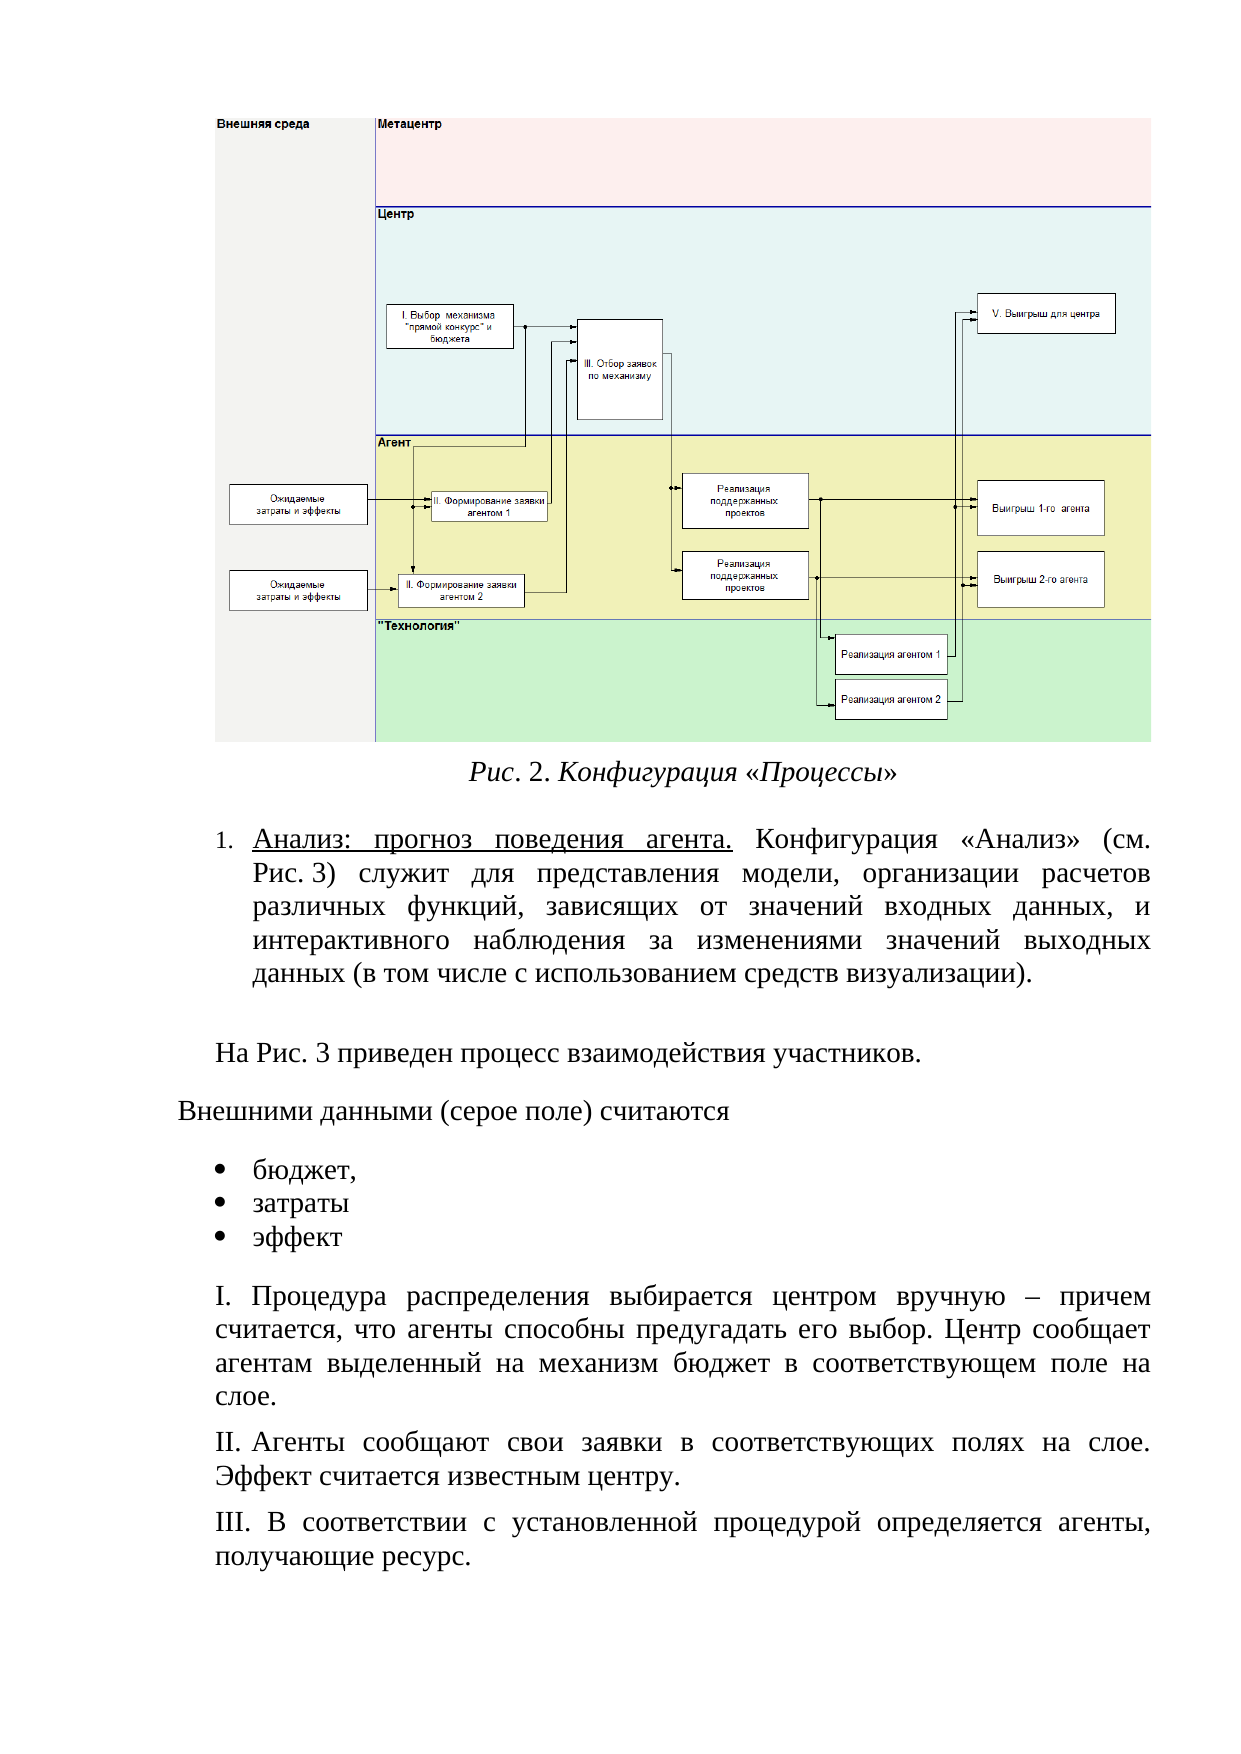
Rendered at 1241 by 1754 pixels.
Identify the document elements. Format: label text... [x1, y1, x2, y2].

text I. Процедура распределения выбирается центром вручную – причем считается, что агенты способны предугадать его выбор. Центр сообщает агентам выделенный на механизм бюджет в соответствующем поле на слое. [215, 1278, 1152, 1412]
picture [215, 118, 1152, 742]
text Рис. 2. Конфигурация «Процессы» [215, 754, 1152, 788]
list бюджет, [215, 1152, 1152, 1186]
list Анализ: прогноз поведения агента. Конфигурация «Анализ» (см. Рис. 3) служит для представления модели, организации расчетов различных функций, зависящих от значений входных данных, и интерактивного наблюдения за изменениями значений выходных данных (в том числе с использованием средств визуализации). [215, 821, 1152, 989]
text III. В соответствии с установленной процедурой определяется агенты, получающие ресурс. [215, 1504, 1152, 1571]
list эффект [215, 1219, 1152, 1253]
text Внешними данными (серое поле) считаются [177, 1093, 1152, 1127]
list затраты [215, 1186, 1152, 1219]
list На Рис. 3 приведен процесс взаимодействия участников. [215, 1035, 1152, 1068]
text II. Агенты сообщают свои заявки в соответствующих полях на слое. Эффект считается известным центру. [215, 1424, 1152, 1492]
